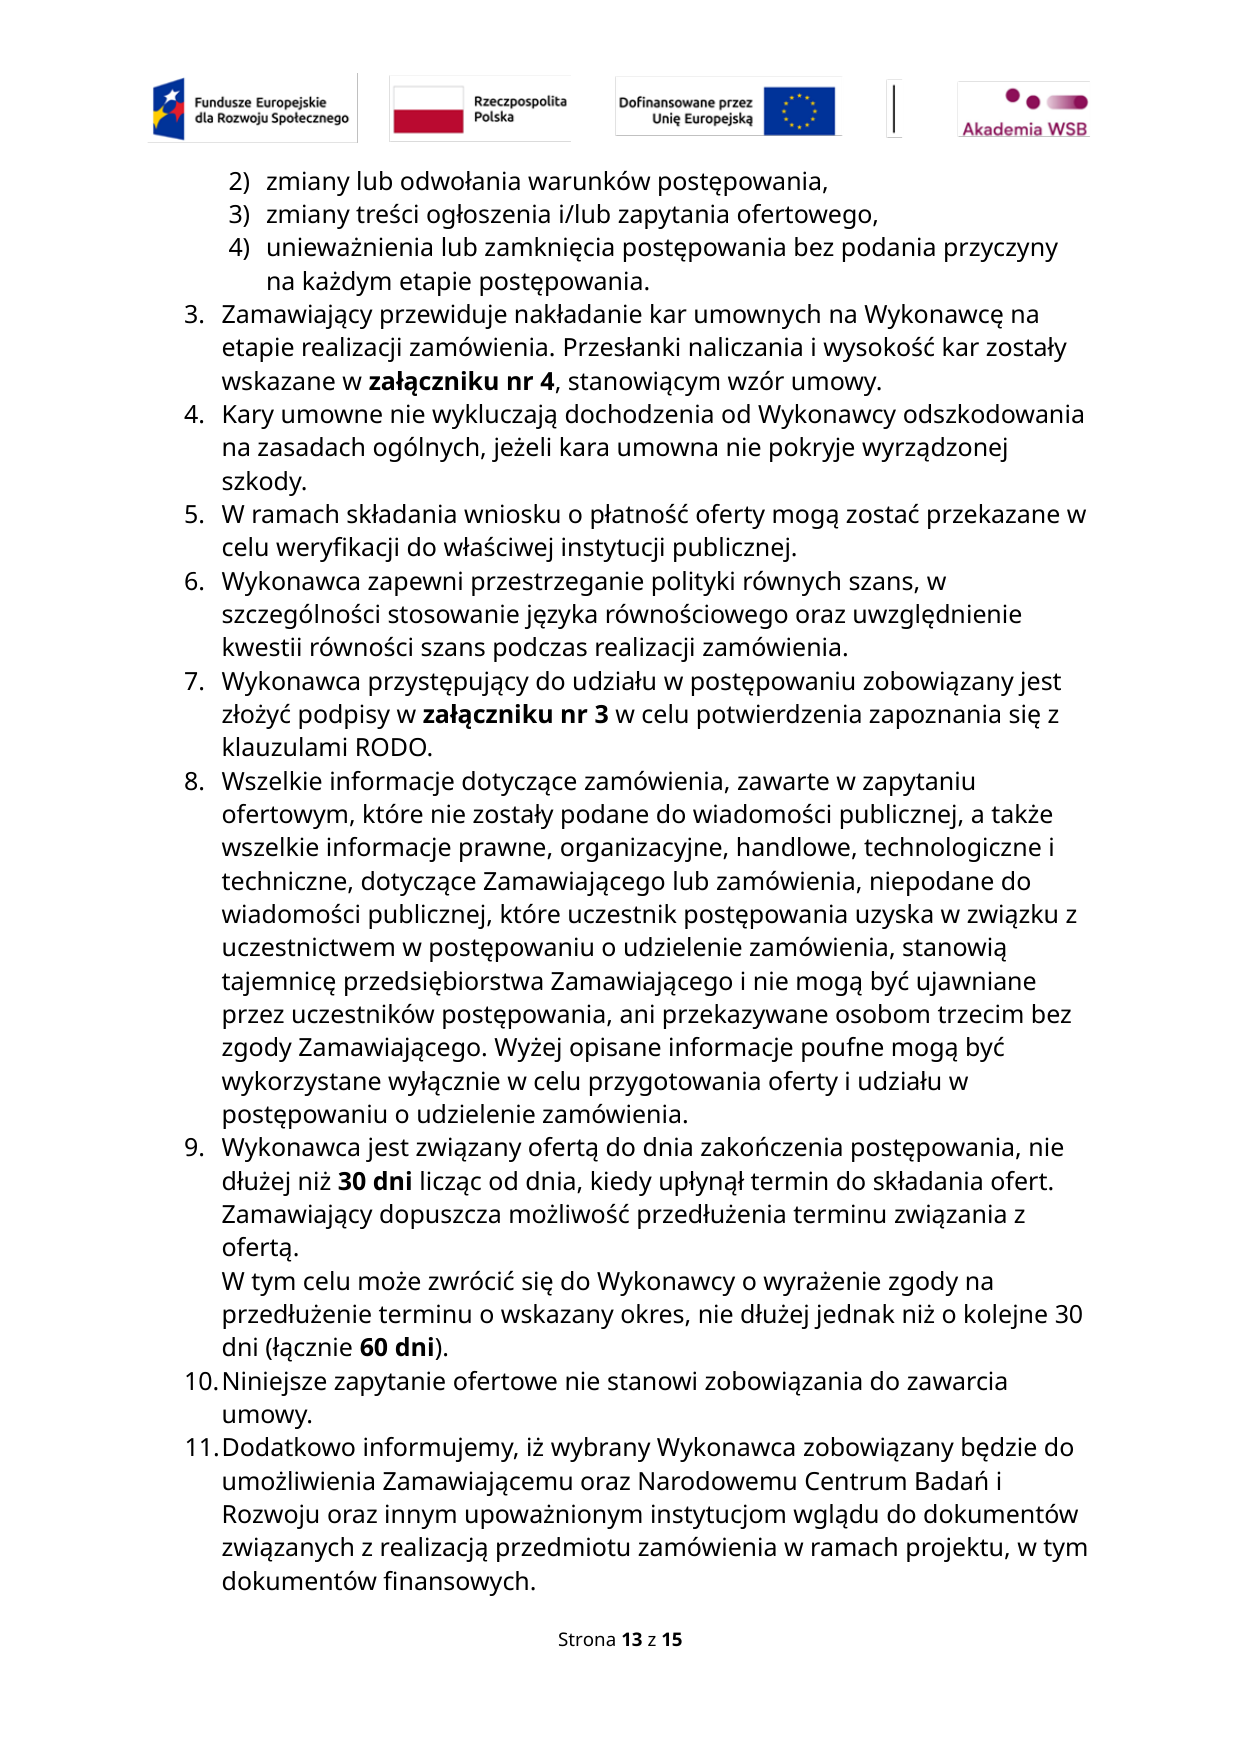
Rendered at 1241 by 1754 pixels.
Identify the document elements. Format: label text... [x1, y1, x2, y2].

picture [147, 73, 1093, 145]
list Wykonawca zapewni przestrzeganie polityki równych szans, w szczególności stosowanie języka równościowego oraz uwzględnienie kwestii równości szans podczas realizacji zamówienia. [184, 563, 1093, 663]
list Wszelkie informacje dotyczące zamówienia, zawarte w zapytaniu ofertowym, które nie zostały podane do wiadomości publicznej, a także wszelkie informacje prawne, organizacyjne, handlowe, technologiczne i techniczne, dotyczące Zamawiającego lub zamówienia, niepodane do wiadomości publicznej, które uczestnik postępowania uzyska w związku z uczestnictwem w postępowaniu o udzielenie zamówienia, stanowią tajemnicę przedsiębiorstwa Zamawiającego i nie mogą być ujawniane przez uczestników postępowania, ani przekazywane osobom trzecim bez zgody Zamawiającego. Wyżej opisane informacje poufne mogą być wykorzystane wyłącznie w celu przygotowania oferty i udziału w postępowaniu o udzielenie zamówienia. [184, 763, 1093, 1130]
list Zamawiający przewiduje nakładanie kar umownych na Wykonawcę na etapie realizacji zamówienia. Przesłanki naliczania i wysokość kar zostały wskazane w załączniku nr 4, stanowiącym wzór umowy. [184, 297, 1093, 397]
list Kary umowne nie wykluczają dochodzenia od Wykonawcy odszkodowania na zasadach ogólnych, jeżeli kara umowna nie pokryje wyrządzonej szkody. [184, 397, 1093, 497]
list W ramach składania wniosku o płatność oferty mogą zostać przekazane w celu weryfikacji do właściwej instytucji publicznej. [184, 497, 1093, 563]
list zmiany lub odwołania warunków postępowania, [228, 163, 1093, 197]
list Wykonawca przystępujący do udziału w postępowaniu zobowiązany jest złożyć podpisy w załączniku nr 3 w celu potwierdzenia zapoznania się z klauzulami RODO. [184, 663, 1093, 763]
list unieważnienia lub zamknięcia postępowania bez podania przyczyny na każdym etapie postępowania. [228, 230, 1093, 297]
list Wykonawca jest związany ofertą do dnia zakończenia postępowania, nie dłużej niż 30 dni licząc od dnia, kiedy upłynął termin do składania ofert. Zamawiający dopuszcza możliwość przedłużenia terminu związania z ofertą. W tym celu może zwrócić się do Wykonawcy o wyrażenie zgody na przedłużenie terminu o wskazany okres, nie dłużej jednak niż o kolejne 30 dni (łącznie 60 dni). [184, 1130, 1093, 1363]
list Dodatkowo informujemy, iż wybrany Wykonawca zobowiązany będzie do umożliwienia Zamawiającemu oraz Narodowemu Centrum Badań i Rozwoju oraz innym upoważnionym instytucjom wglądu do dokumentów związanych z realizacją przedmiotu zamówienia w ramach projektu, w tym dokumentów finansowych. [184, 1430, 1093, 1597]
list Niniejsze zapytanie ofertowe nie stanowi zobowiązania do zawarcia umowy. [184, 1363, 1093, 1430]
list zmiany treści ogłoszenia i/lub zapytania ofertowego, [228, 197, 1093, 230]
